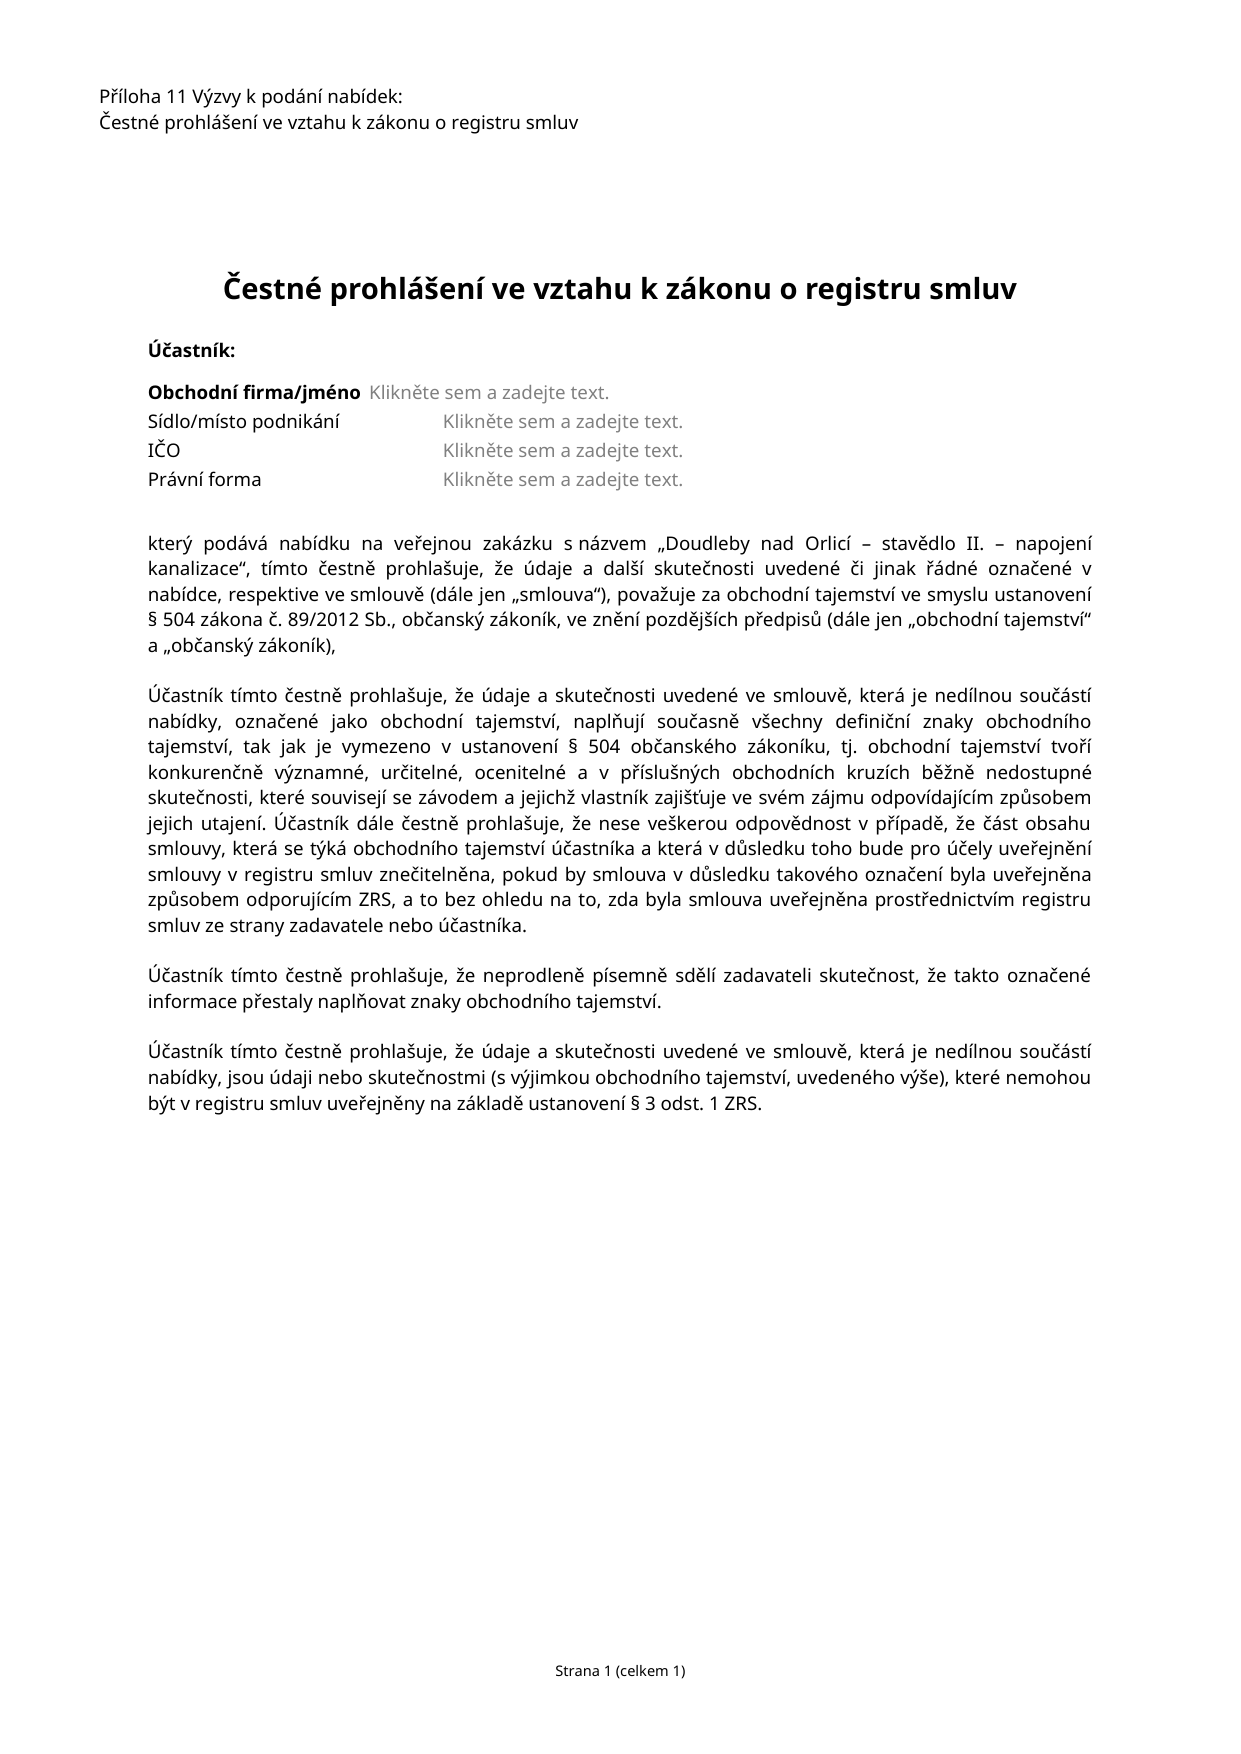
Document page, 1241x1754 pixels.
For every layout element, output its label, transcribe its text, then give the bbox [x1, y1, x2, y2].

text Účastník tímto čestně prohlašuje, že údaje a skutečnosti uvedené ve smlouvě, která je nedílnou součástí nabídky, označené jako obchodní tajemství, naplňují současně všechny definiční znaky obchodního tajemství, tak jak je vymezeno v ustanovení § 504 občanského zákoníku, tj. obchodní tajemství tvoří konkurenčně významné, určitelné, ocenitelné a v příslušných obchodních kruzích běžně nedostupné skutečnosti, které souvisejí se závodem a jejichž vlastník zajišťuje ve svém zájmu odpovídajícím způsobem jejich utajení. Účastník dále čestně prohlašuje, že nese veškerou odpovědnost v případě, že část obsahu smlouvy, která se týká obchodního tajemství účastníka a která v důsledku toho bude pro účely uveřejnění smlouvy v registru smluv znečitelněna, pokud by smlouva v důsledku takového označení byla uveřejněna způsobem odporujícím ZRS, a to bez ohledu na to, zda byla smlouva uveřejněna prostřednictvím registru smluv ze strany zadavatele nebo účastníka. [148, 683, 1093, 938]
text Sídlo/místo podnikání [148, 405, 1093, 434]
text Právní forma [148, 463, 1093, 492]
text Účastník tímto čestně prohlašuje, že neprodleně písemně sdělí zadavateli skutečnost, že takto označené informace přestaly naplňovat znaky obchodního tajemství. [148, 963, 1093, 1014]
text Obchodní firma/jméno [148, 376, 1093, 405]
text Účastník tímto čestně prohlašuje, že údaje a skutečnosti uvedené ve smlouvě, která je nedílnou součástí nabídky, jsou údaji nebo skutečnostmi (s výjimkou obchodního tajemství, uvedeného výše), které nemohou být v registru smluv uveřejněny na základě ustanovení § 3 odst. 1 ZRS. [148, 1039, 1093, 1115]
text který podává nabídku na veřejnou zakázku s názvem „Doudleby nad Orlicí – stavědlo II. – napojení kanalizace“, tímto čestně prohlašuje, že údaje a další skutečnosti uvedené či jinak řádné označené v nabídce, respektive ve smlouvě (dále jen „smlouva“), považuje za obchodní tajemství ve smyslu ustanovení § 504 zákona č. 89/2012 Sb., občanský zákoník, ve znění pozdějších předpisů (dále jen „obchodní tajemství“ a „občanský zákoník), [148, 530, 1093, 658]
text IČO [148, 434, 1093, 463]
title Čestné prohlášení ve vztahu k zákonu o registru smluv [148, 268, 1093, 308]
text Účastník: [148, 333, 1093, 364]
